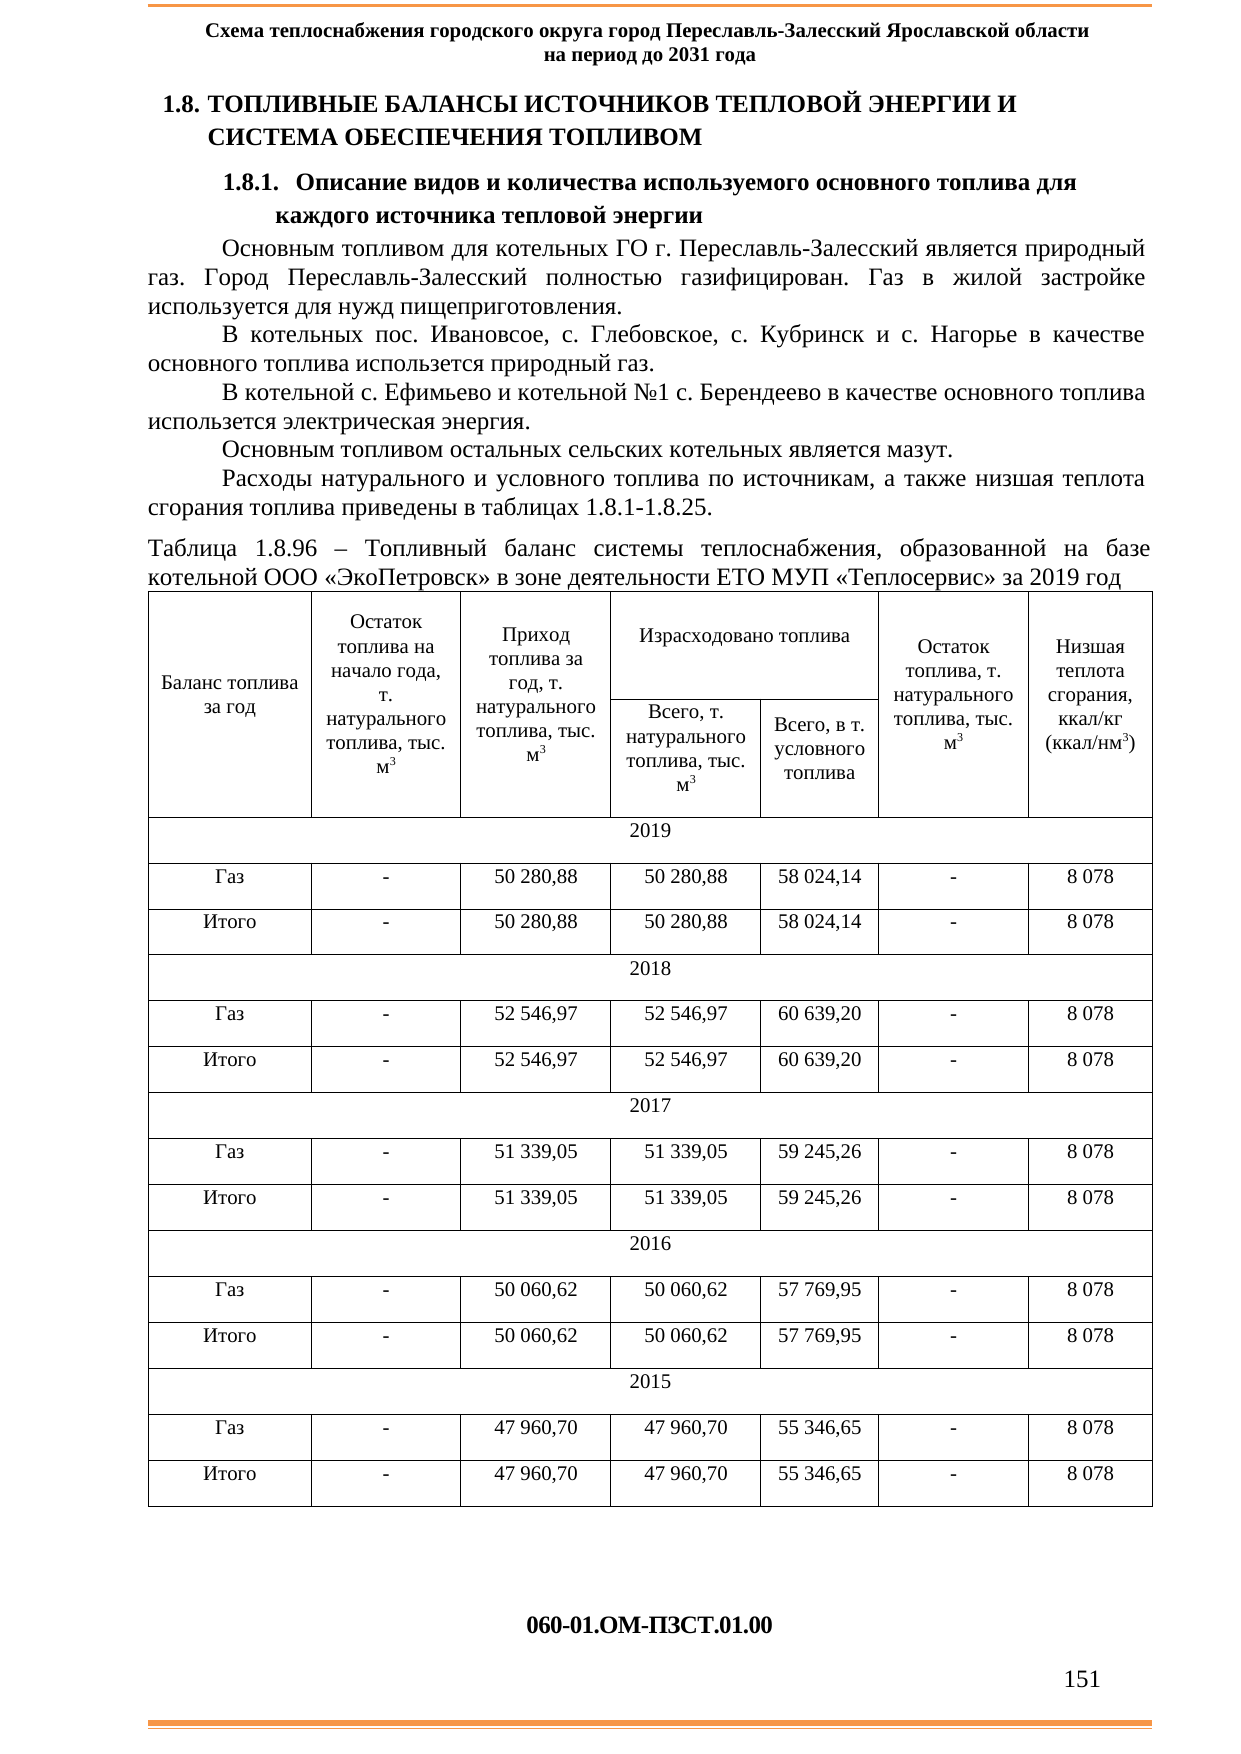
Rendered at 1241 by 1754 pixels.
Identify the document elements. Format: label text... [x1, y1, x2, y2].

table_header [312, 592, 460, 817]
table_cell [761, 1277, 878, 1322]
text Таблица . – Топливный баланс системы теплоснабжения, образованной на базе котельной ООО «ЭкоПетровск» в зоне деятельности ЕТО МУП «Теплосервис» за 2019 год [148, 533, 1152, 591]
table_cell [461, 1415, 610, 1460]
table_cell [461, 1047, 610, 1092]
text Расходы натурального и условного топлива по источникам, а также низшая теплота сгорания топлива приведены в таблицах 1.8.1-1.8.25. [148, 463, 1146, 521]
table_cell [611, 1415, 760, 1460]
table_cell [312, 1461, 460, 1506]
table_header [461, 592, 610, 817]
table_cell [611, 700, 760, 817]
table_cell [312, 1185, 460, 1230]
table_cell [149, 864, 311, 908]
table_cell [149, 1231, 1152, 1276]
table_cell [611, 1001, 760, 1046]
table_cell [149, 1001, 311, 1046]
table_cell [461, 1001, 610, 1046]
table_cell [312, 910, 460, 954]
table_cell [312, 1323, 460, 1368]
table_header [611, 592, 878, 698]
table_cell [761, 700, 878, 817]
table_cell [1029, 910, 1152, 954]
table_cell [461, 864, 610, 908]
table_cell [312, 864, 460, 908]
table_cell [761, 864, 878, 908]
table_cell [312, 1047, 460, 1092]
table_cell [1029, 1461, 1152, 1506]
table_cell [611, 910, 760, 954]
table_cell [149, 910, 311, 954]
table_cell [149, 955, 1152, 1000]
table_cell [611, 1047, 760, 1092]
subtitle ТОПЛИВНЫЕ БАЛАНСЫ ИСТОЧНИКОВ ТЕПЛОВОЙ ЭНЕРГИИ И СИСТЕМА ОБЕСПЕЧЕНИЯ ТОПЛИВОМ [162, 89, 1152, 150]
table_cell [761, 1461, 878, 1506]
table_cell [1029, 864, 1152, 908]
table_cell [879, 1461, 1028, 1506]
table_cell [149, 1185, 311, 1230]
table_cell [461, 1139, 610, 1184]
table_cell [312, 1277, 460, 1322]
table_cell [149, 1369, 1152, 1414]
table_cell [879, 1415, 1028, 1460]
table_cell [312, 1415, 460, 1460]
text В котельных пос. Ивановсое, с. Глебовское, с. Кубринск и с. Нагорье в качестве основного топлива использется природный газ. [148, 319, 1146, 377]
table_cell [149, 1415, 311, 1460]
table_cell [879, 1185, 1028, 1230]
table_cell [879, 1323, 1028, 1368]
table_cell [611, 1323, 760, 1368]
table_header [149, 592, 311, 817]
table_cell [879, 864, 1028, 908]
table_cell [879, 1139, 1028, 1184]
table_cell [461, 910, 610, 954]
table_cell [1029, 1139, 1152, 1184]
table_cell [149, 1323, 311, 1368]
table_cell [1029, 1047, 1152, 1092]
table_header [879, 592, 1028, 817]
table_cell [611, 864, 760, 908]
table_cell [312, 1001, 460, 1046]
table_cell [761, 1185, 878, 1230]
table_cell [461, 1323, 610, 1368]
text В котельной с. Ефимьево и котельной №1 с. Берендеево в качестве основного топлива использется электрическая энергия. [148, 377, 1146, 434]
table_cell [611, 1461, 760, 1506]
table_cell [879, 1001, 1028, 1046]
subtitle Описание видов и количества используемого основного топлива для каждого источника тепловой энергии [223, 167, 1152, 229]
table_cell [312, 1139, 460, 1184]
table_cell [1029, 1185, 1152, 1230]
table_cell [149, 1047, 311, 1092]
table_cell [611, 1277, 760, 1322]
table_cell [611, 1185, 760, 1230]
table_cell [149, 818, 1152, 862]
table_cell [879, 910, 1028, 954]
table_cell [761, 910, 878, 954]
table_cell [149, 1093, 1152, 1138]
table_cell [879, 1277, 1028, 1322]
text Основным топливом остальных сельских котельных является мазут. [148, 434, 1146, 463]
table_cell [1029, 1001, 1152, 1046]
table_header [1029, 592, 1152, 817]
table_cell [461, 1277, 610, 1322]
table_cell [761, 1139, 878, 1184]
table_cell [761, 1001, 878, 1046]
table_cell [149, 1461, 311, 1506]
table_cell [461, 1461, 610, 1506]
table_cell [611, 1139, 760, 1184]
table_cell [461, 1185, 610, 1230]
text Основным топливом для котельных ГО г. Переславль-Залесский является природный газ. Город Переславль-Залесский полностью газифицирован. Газ в жилой застройке используется для нужд пищеприготовления. [148, 233, 1146, 319]
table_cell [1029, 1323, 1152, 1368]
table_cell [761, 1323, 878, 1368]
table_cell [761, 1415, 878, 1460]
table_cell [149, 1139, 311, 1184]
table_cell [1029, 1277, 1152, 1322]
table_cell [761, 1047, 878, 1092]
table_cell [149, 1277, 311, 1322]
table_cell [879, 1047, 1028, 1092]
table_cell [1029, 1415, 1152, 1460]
